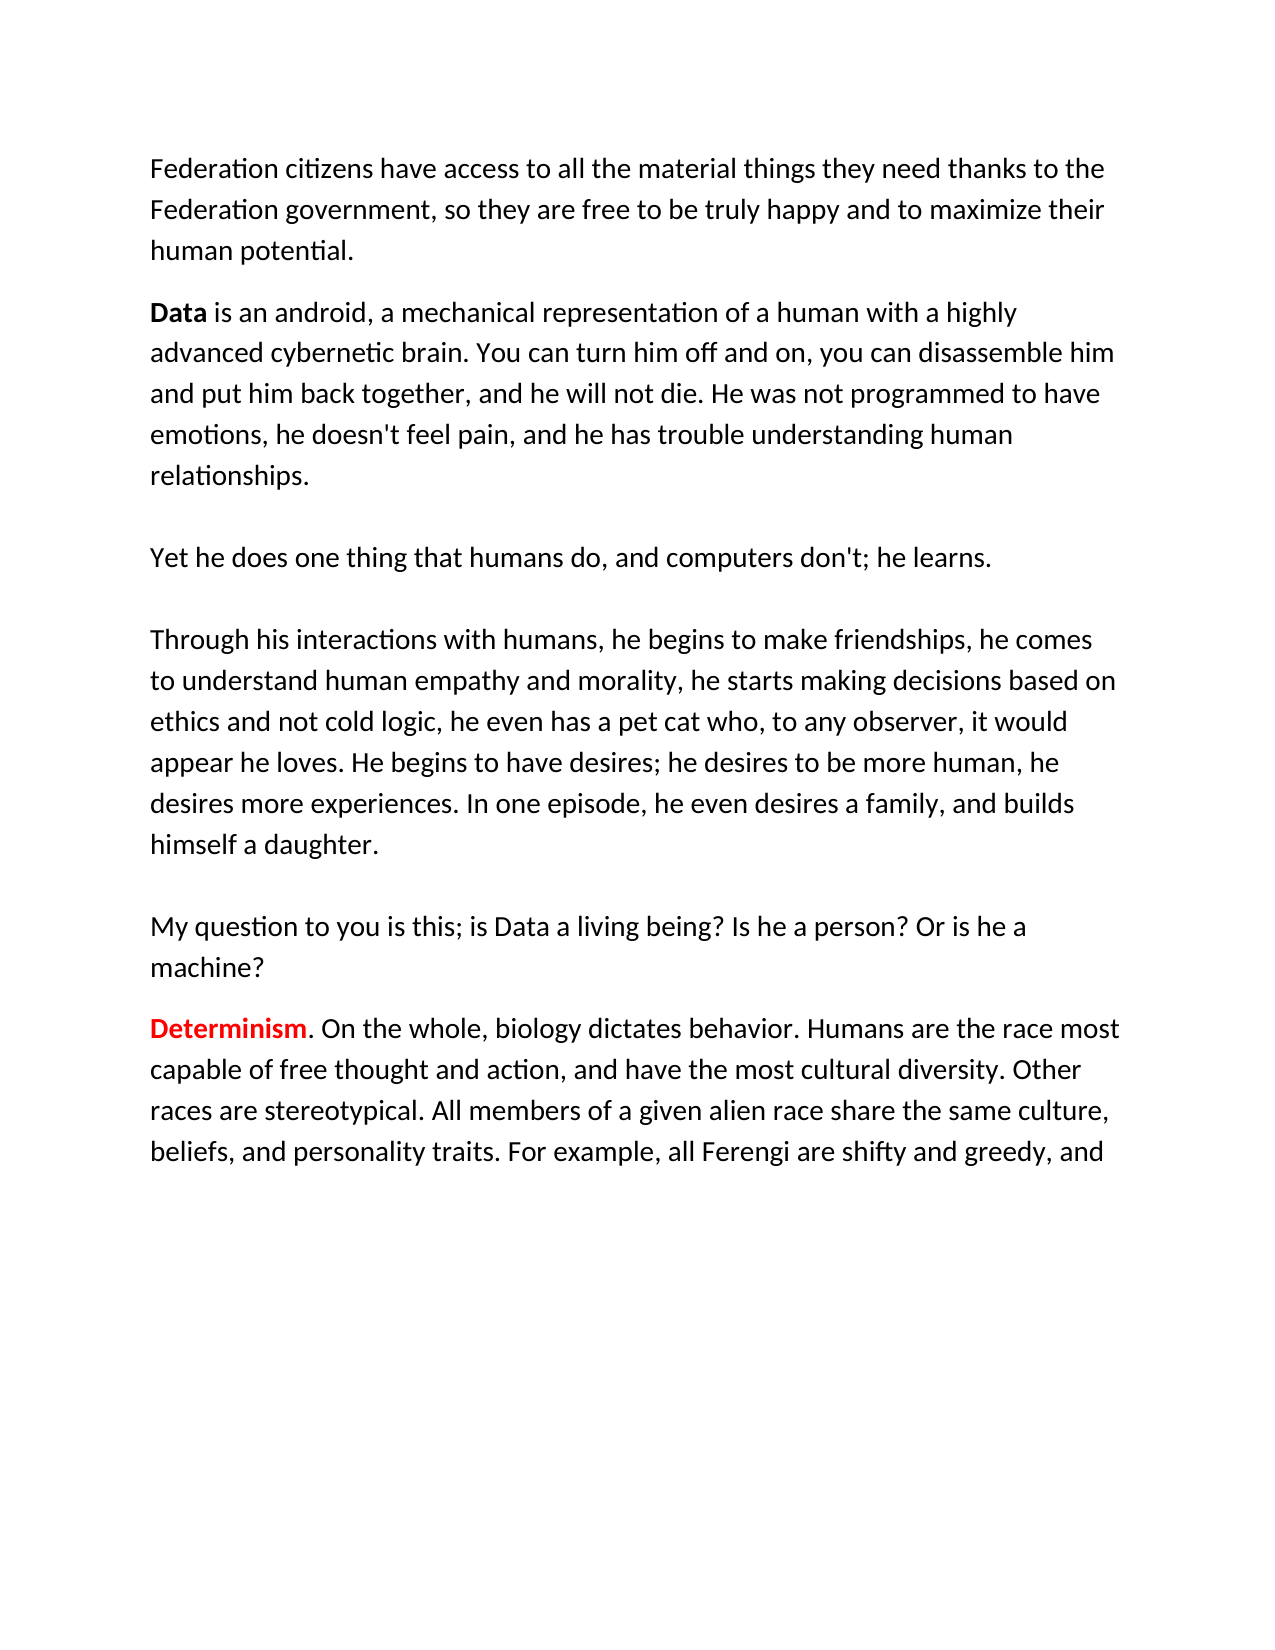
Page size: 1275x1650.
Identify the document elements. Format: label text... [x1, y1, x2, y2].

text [150, 150, 1125, 267]
text Data is an android, a mechanical representation of a human with a highly advanced cybernetic brain. You can turn him off and on, you can disassemble him and put him back together, and he will not die. He was not programmed to have emotions, he doesn't feel pain, and he has trouble understanding human relationships. Yet he does one thing that humans do, and computers don't; he learns. Through his interactions with humans, he begins to make friendships, he comes to understand human empathy and morality, he starts making decisions based on ethics and not cold logic, he even has a pet cat who, to any observer, it would appear he loves. He begins to have desires; he desires to be more human, he desires more experiences. In one episode, he even desires a family, and builds himself a daughter. My question to you is this; is Data a living being? Is he a person? Or is he a machine? [150, 294, 1125, 984]
text Determinism. On the whole, biology dictates behavior. Humans are the race most capable of free thought and action, and have the most cultural diversity. Other races are stereotypical. All members of a given alien race share the same culture, beliefs, and personality traits. For example, all Ferengi are shifty and greedy, and [150, 1010, 1125, 1169]
